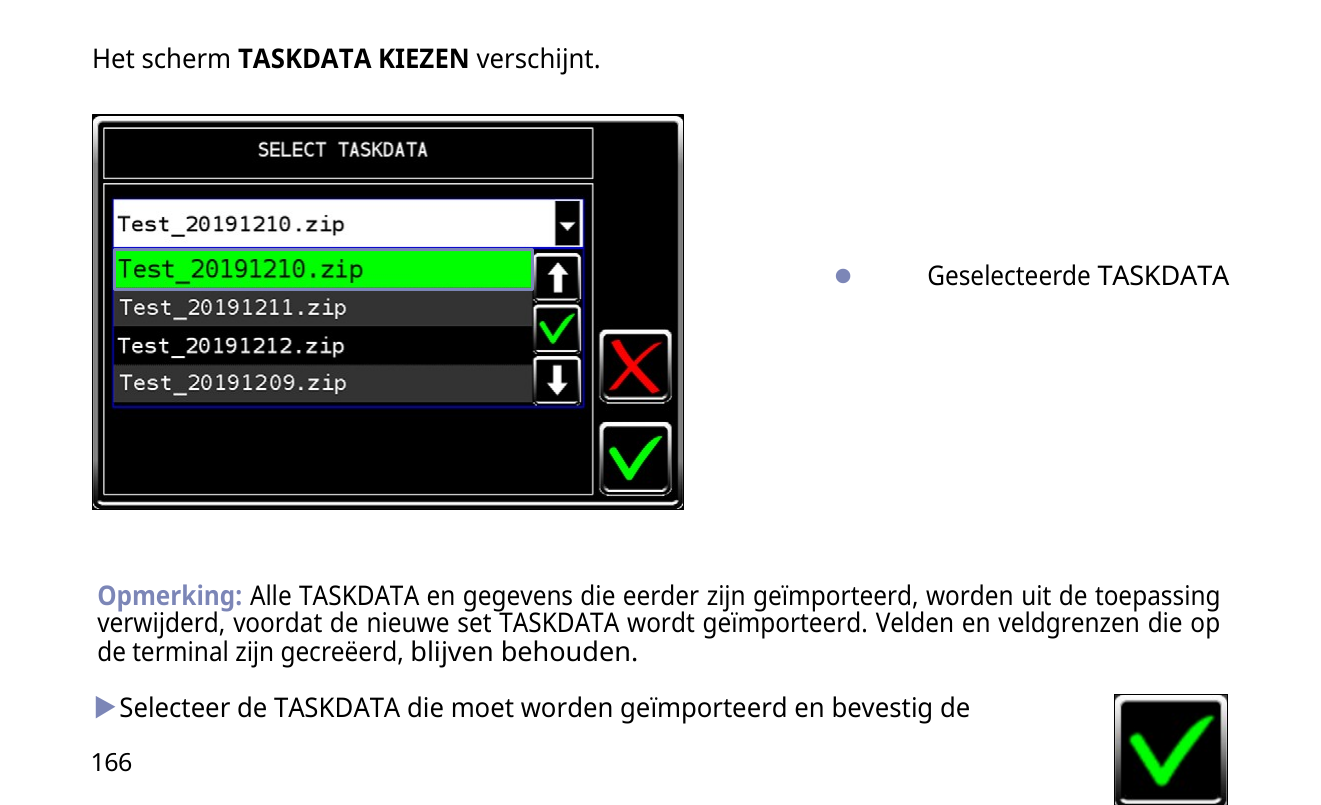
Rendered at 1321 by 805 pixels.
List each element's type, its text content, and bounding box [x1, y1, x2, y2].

list Geselecteerde TASKDATA [834, 257, 1258, 293]
text Het scherm TASKDATA KIEZEN verschijnt. [92, 39, 1258, 76]
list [93, 695, 1042, 722]
text Opmerking: Alle TASKDATA en gegevens die eerder zijn geïmporteerd, worden uit de toepassing verwijderd, voordat de nieuwe set TASKDATA wordt geïmporteerd. Velden en veldgrenzen die op de terminal zijn gecreëerd, blijven behouden. [97, 582, 1222, 669]
picture [1115, 695, 1227, 805]
picture [93, 116, 683, 509]
